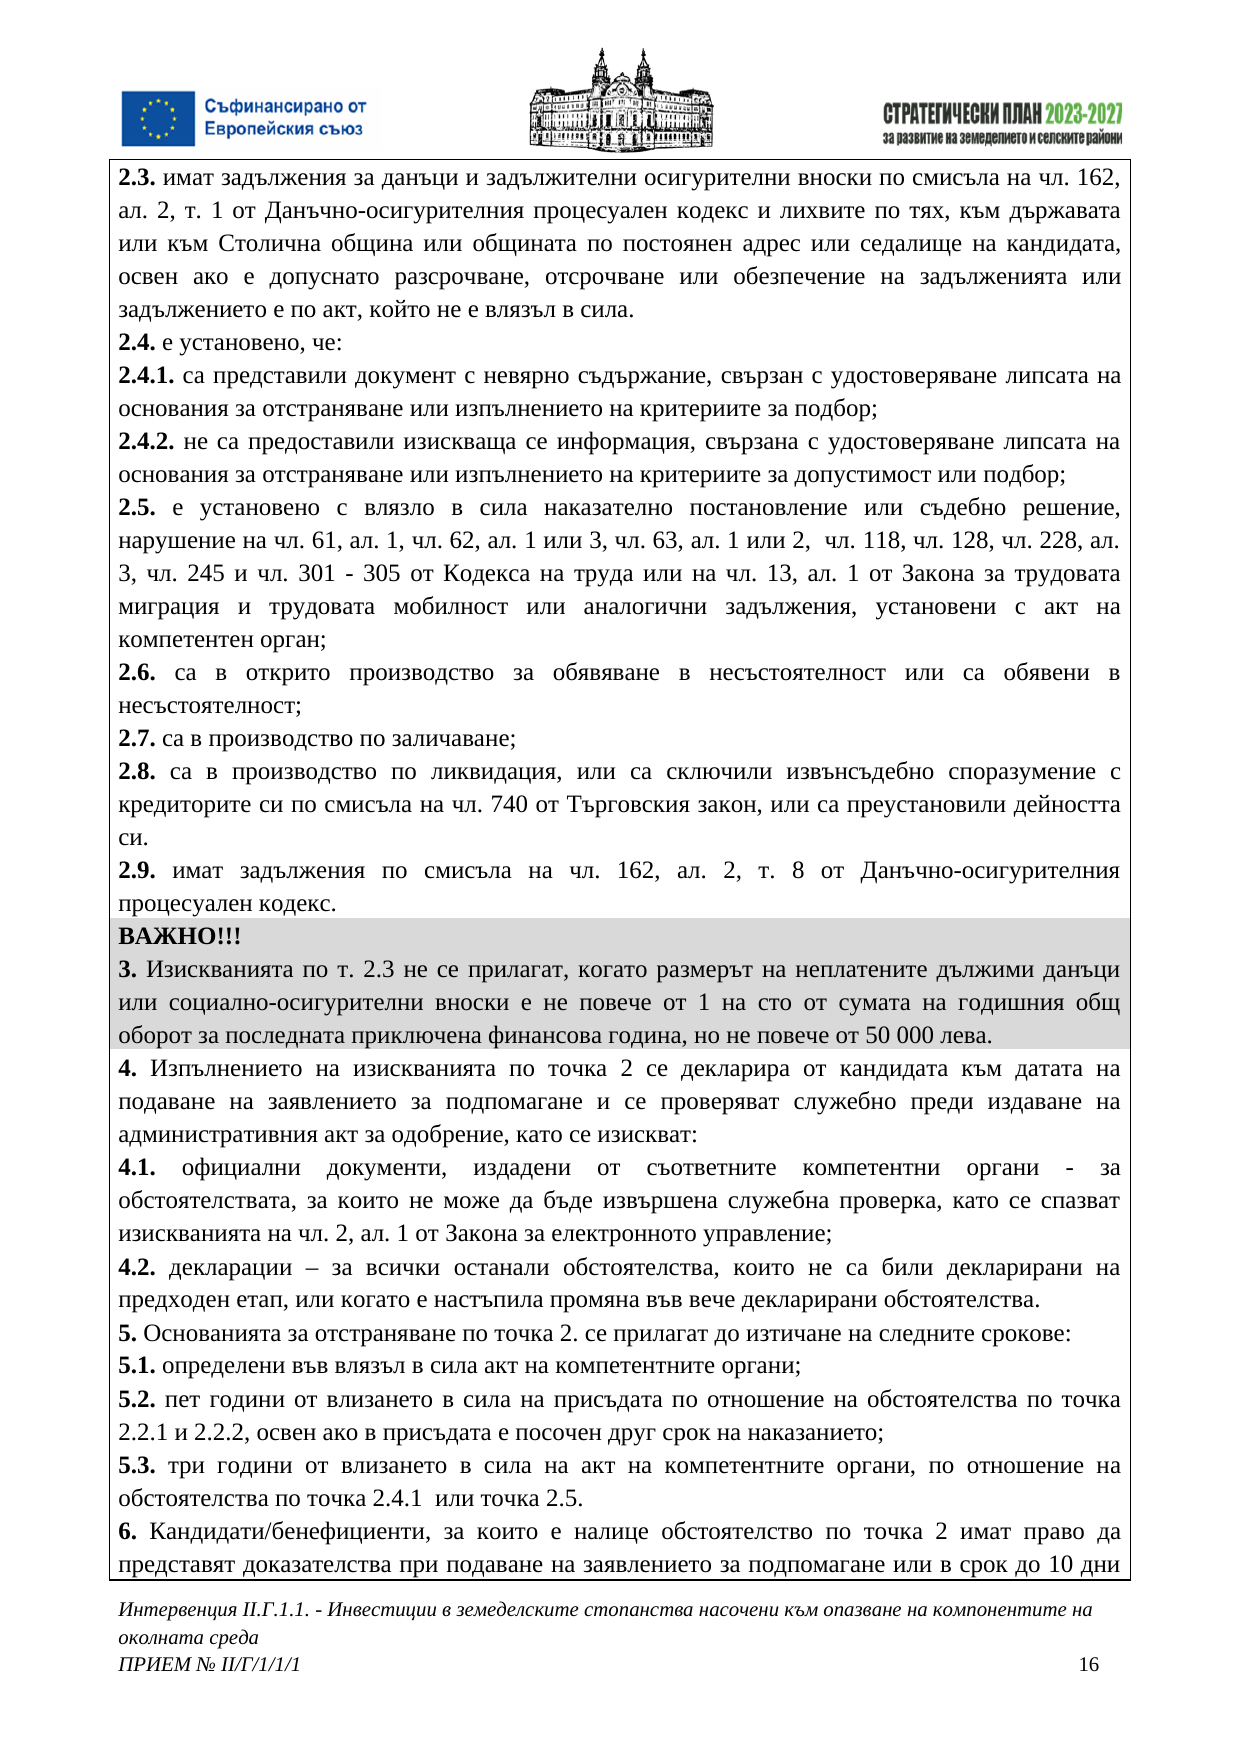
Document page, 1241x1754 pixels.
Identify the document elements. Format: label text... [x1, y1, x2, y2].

text 2.4.2. не са предоставили изискваща се информация, свързана с удостоверяване липсата на основания за отстраняване или изпълнението на критериите за допустимост или подбор; [110, 423, 1130, 488]
text 5.2. пет години от влизането в сила на присъдата по отношение на обстоятелства по точка 2.2.1 и 2.2.2, освен ако в присъдата е посочен друг срок на наказанието; [110, 1381, 1130, 1445]
text 5.3. три години от влизането в сила на акт на компетентните органи, по отношение на обстоятелства по точка 2.4.1 или точка 2.5. [110, 1447, 1130, 1511]
text 2.4.1. са представили документ с невярно съдържание, свързан с удостоверяване липсата на основания за отстраняване или изпълнението на критериите за подбор; [110, 357, 1130, 422]
text 2.3. имат задължения за данъци и задължителни осигурителни вноски по смисъла на чл. 162, ал. 2, т. 1 от Данъчно-осигурителния процесуален кодекс и лихвите по тях, към държавата или към Столична община или общината по постоянен адрес или седалище на кандидата, освен ако е допуснато разсрочване, отсрочване или обезпечение на задълженията или задължението е по акт, който не е влязъл в сила. [110, 160, 1130, 323]
text 2.7. са в производство по заличаване; [110, 720, 1130, 752]
text 2.6. са в открито производство за обявяване в несъстоятелност или са обявени в несъстоятелност; [110, 654, 1130, 719]
text 4. Изпълнението на изискванията по точка 2 се декларира от кандидата към датата на подаване на заявлението за подпомагане и се проверяват служебно преди издаване на административния акт за одобрение, като се изискват: [110, 1050, 1130, 1148]
text 5. Основанията за отстраняване по точка 2. се прилагат до изтичане на следните срокове: [110, 1314, 1130, 1346]
text 3. Изискванията по т. 2.3 не се прилагат, когато размерът на неплатените дължими данъци или социално-осигурителни вноски е не повече от 1 на сто от сумата на годишния общ оборот за последната приключена финансова година, но не повече от 50 000 лева. [110, 951, 1130, 1049]
text ВАЖНО!!! [110, 918, 1130, 950]
picture [118, 44, 1123, 159]
text 4.2. декларации – за всички останали обстоятелства, които не са били декларирани на предходен етап, или когато е настъпила промяна във вече декларирани обстоятелства. [110, 1248, 1130, 1313]
text 4.1. официални документи, издадени от съответните компетентни органи - за обстоятелствата, за които не може да бъде извършена служебна проверка, като се спазват изискванията на чл. 2, ал. 1 от Закона за електронното управление; [110, 1149, 1130, 1247]
text 2.9. имат задължения по смисъла на чл. 162, ал. 2, т. 8 от Данъчно-осигурителния процесуален кодекс. [110, 852, 1130, 917]
text 2.4. е установено, че: [110, 324, 1130, 356]
text 2.8. са в производство по ликвидация, или са сключили извънсъдебно споразумение с кредиторите си по смисъла на чл. 740 от Търговския закон, или са преустановили дейността си. [110, 753, 1130, 851]
text 2.5. е установено с влязло в сила наказателно постановление или съдебно решение, нарушение на чл. 61, ал. 1, чл. 62, ал. 1 или 3, чл. 63, ал. 1 или 2, чл. 118, чл. 128, чл. 228, ал. 3, чл. 245 и чл. 301 - 305 от Кодекса на труда или на чл. 13, ал. 1 от Закона за трудовата миграция и трудовата мобилност или аналогични задължения, установени с акт на компетентен орган; [110, 489, 1130, 653]
text 5.1. определени във влязъл в сила акт на компетентните органи; [110, 1347, 1130, 1379]
